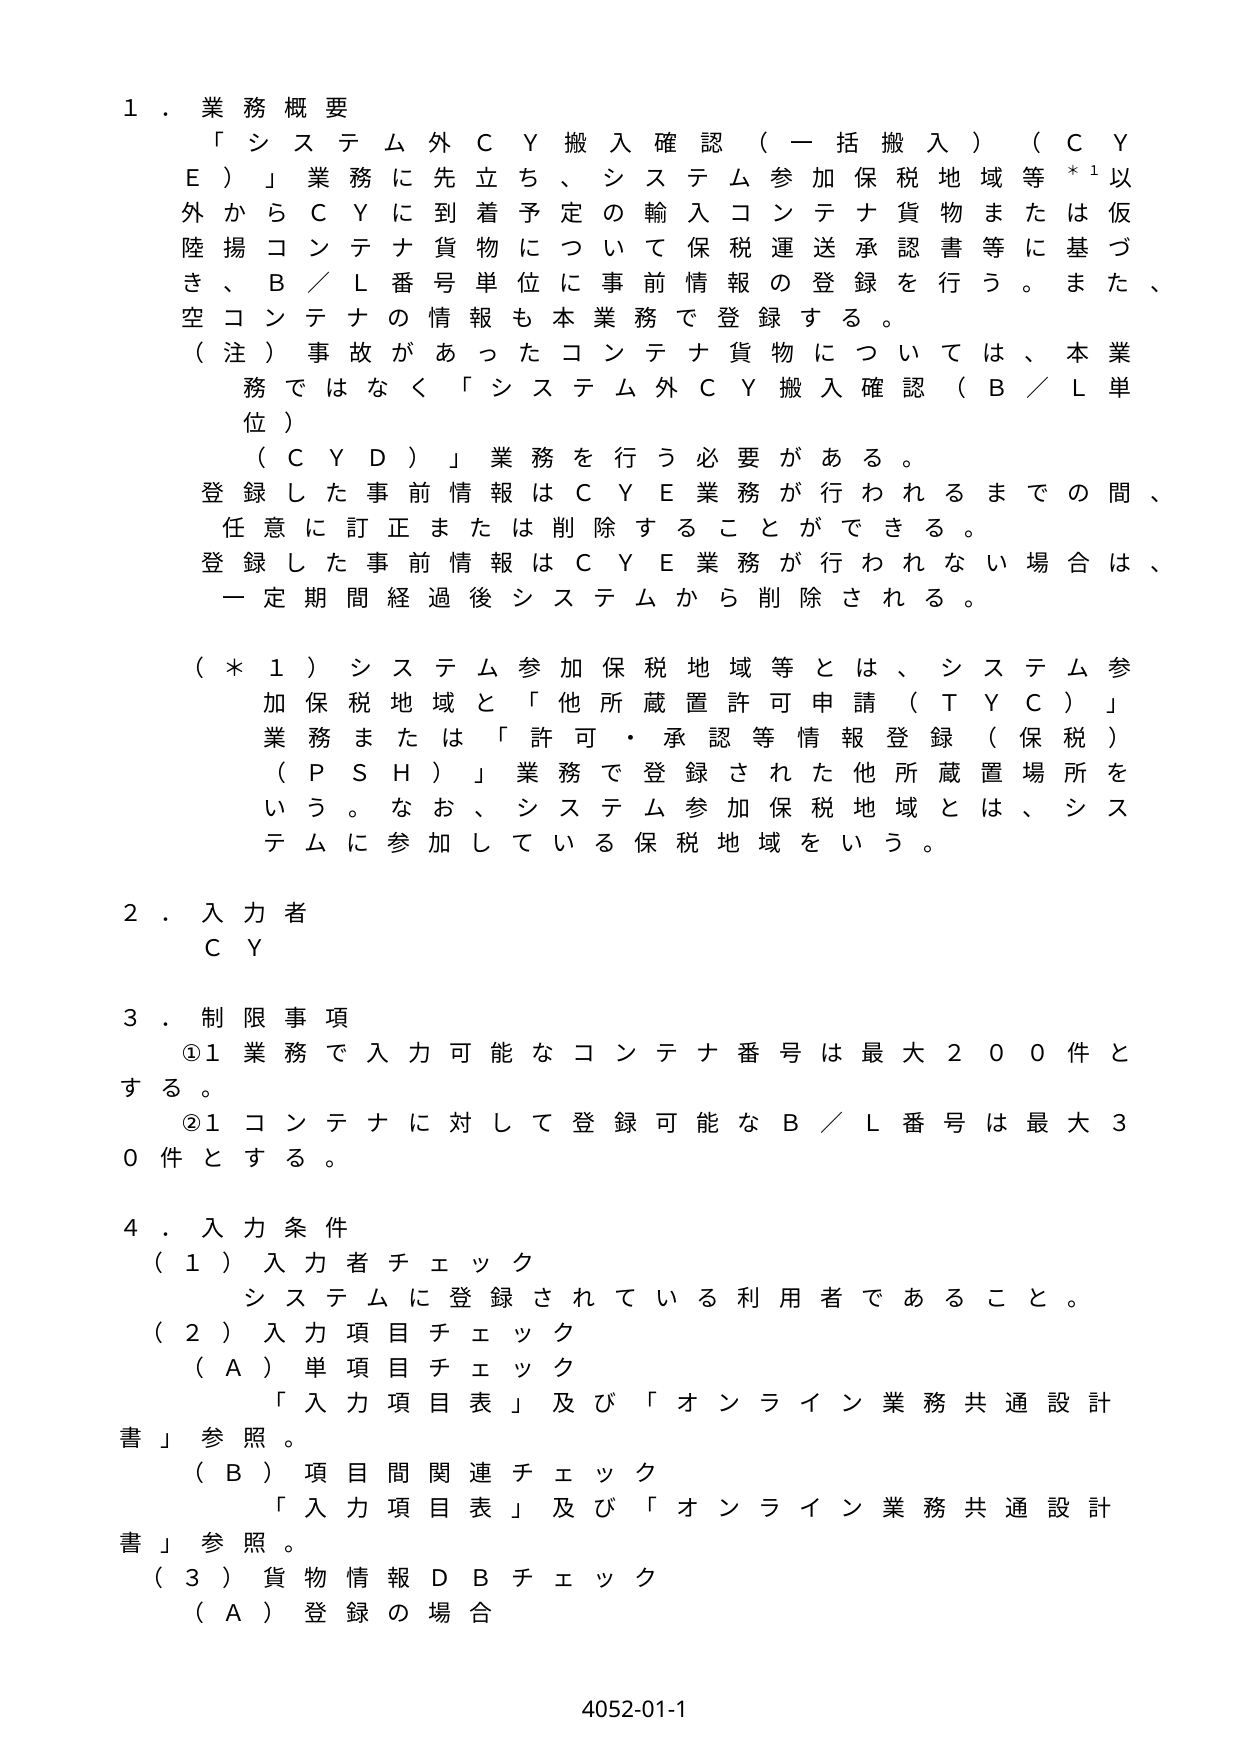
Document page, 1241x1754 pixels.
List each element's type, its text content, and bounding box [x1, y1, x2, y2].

text 「入力項目表」及び「オンライン業務共通設計書」参照。 [119, 1384, 1150, 1454]
text ２．入力者 [119, 894, 1150, 929]
text （＊１）システム参加保税地域等とは、システム参加保税地域と「他所蔵置許可申請（ＴＹＣ）」業務または「許可・承認等情報登録（保税）（ＰＳＨ）」業務で登録された他所蔵置場所をいう。なお、システム参加保税地域とは、システムに参加している保税地域をいう。 [161, 649, 1150, 859]
text システムに登録されている利用者であること。 [119, 1279, 1150, 1314]
text １．業務概要 [119, 89, 1150, 124]
text 「入力項目表」及び「オンライン業務共通設計書」参照。 [119, 1489, 1150, 1559]
text ４．入力条件 [119, 1209, 1150, 1244]
text （注）事故があったコンテナ貨物については、本業務ではなく「システム外ＣＹ搬入確認（Ｂ／Ｌ単位） （ＣＹＤ）」業務を行う必要がある。 [161, 334, 1150, 474]
text ①１業務で入力可能なコンテナ番号は最大２００件とする。 [119, 1034, 1150, 1104]
text ３．制限事項 [119, 999, 1150, 1034]
text （２）入力項目チェック [119, 1314, 1150, 1349]
text （Ａ）単項目チェック [119, 1349, 1150, 1384]
text 登録した事前情報はＣＹＥ業務が行われない場合は、一定期間経過後システムから削除される。 [181, 544, 1150, 614]
text （Ｂ）項目間関連チェック [119, 1454, 1150, 1489]
text 登録した事前情報はＣＹＥ業務が行われるまでの間、任意に訂正または削除することができる。 [181, 474, 1150, 544]
text （Ａ）登録の場合 [119, 1594, 1150, 1629]
text ②１コンテナに対して登録可能なＢ／Ｌ番号は最大３０件とする。 [119, 1104, 1150, 1174]
text ＣＹ [119, 929, 1150, 964]
text （３）貨物情報ＤＢチェック [119, 1559, 1150, 1594]
text 「システム外ＣＹ搬入確認（一括搬入）（ＣＹＥ）」業務に先立ち、システム参加保税地域等＊１以外からＣＹに到着予定の輸入コンテナ貨物または仮陸揚コンテナ貨物について保税運送承認書等に基づき、Ｂ／Ｌ番号単位に事前情報の登録を行う。また、空コンテナの情報も本業務で登録する。 [161, 124, 1150, 334]
text （１）入力者チェック [119, 1244, 1150, 1279]
